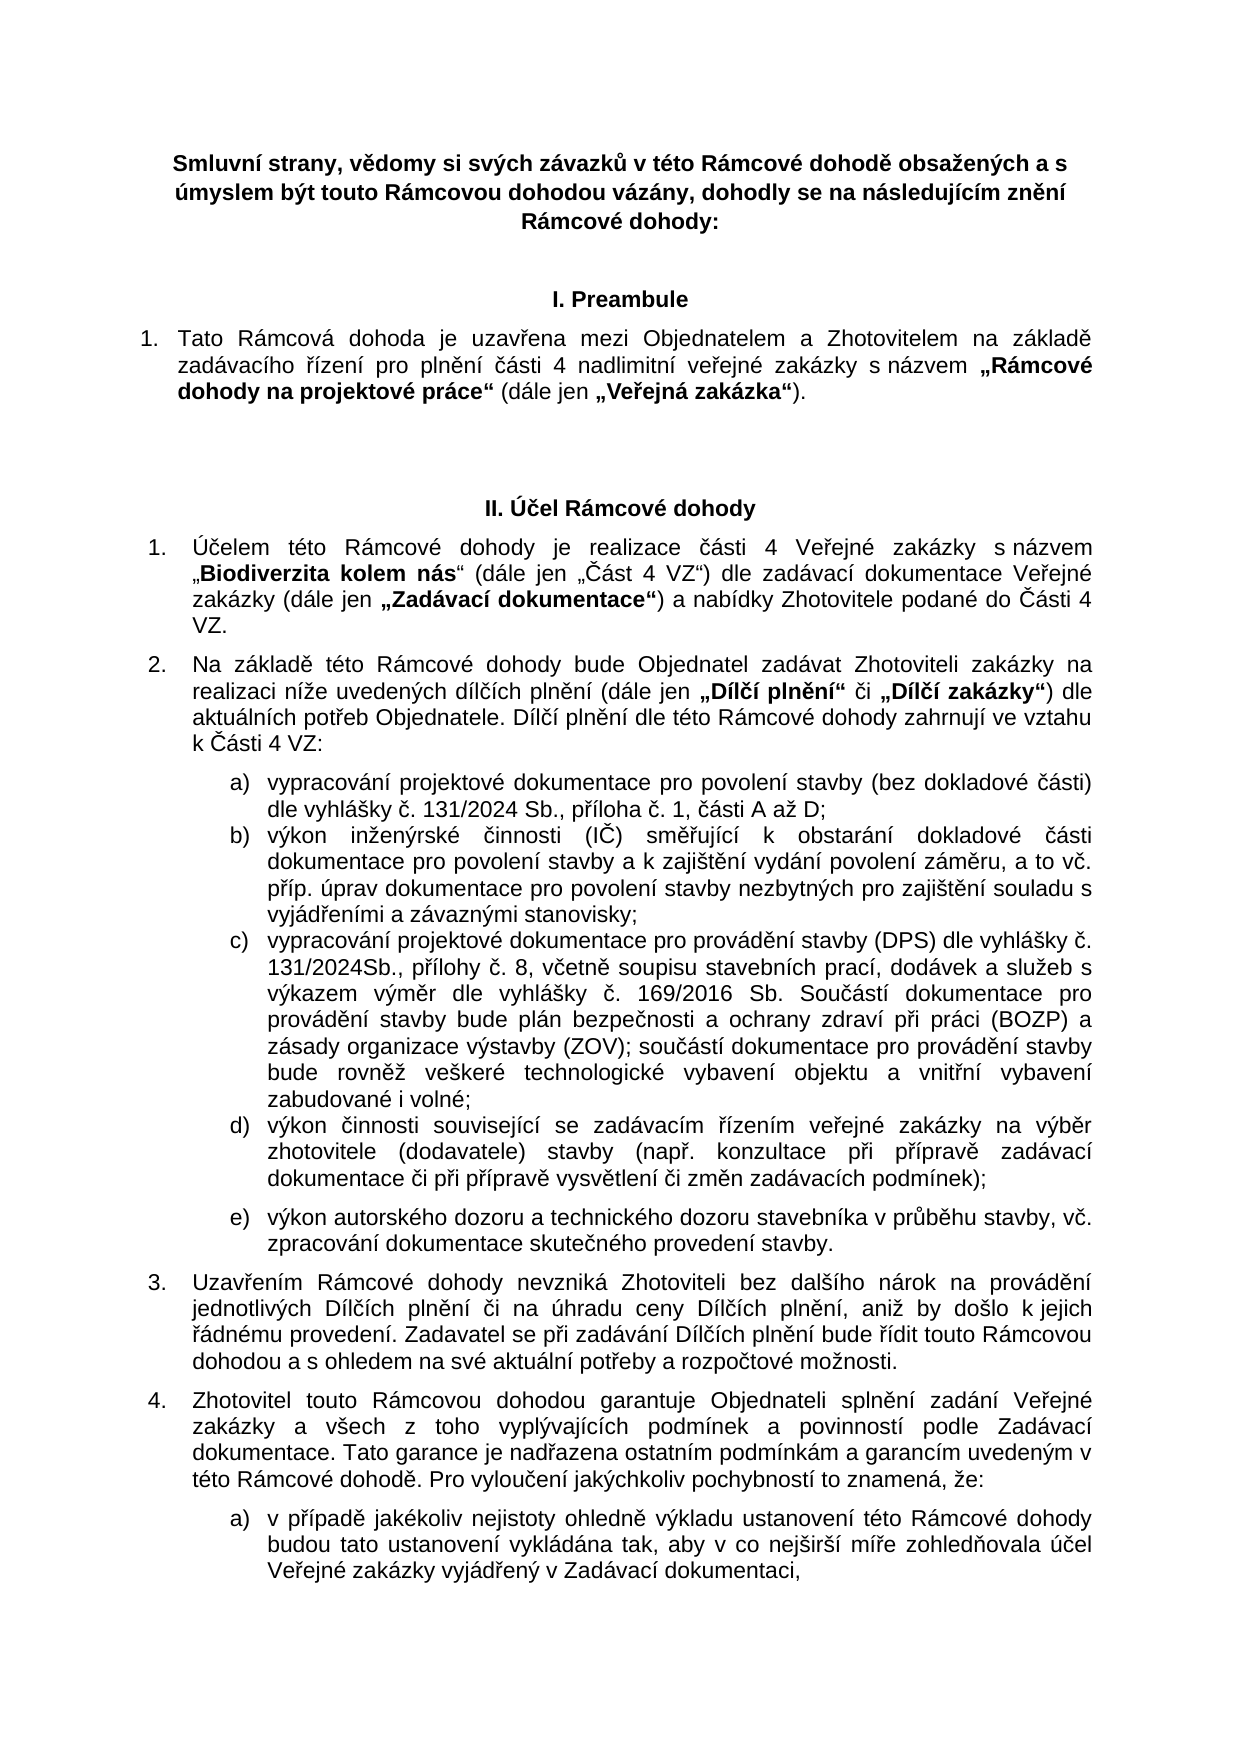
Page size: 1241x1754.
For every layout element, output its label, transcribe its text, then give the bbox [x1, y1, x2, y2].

list výkon činnosti související se zadávacím řízením veřejné zakázky na výběr zhotovitele (dodavatele) stavby (např. konzultace při přípravě zadávací dokumentace či při přípravě vysvětlení či změn zadávacích podmínek); [229, 1112, 1093, 1191]
list Na základě této Rámcové dohody bude Objednatel zadávat Zhotoviteli zakázky na realizaci níže uvedených dílčích plnění (dále jen „Dílčí plnění“ či „Dílčí zakázky“) dle aktuálních potřeb Objednatele. Dílčí plnění dle této Rámcové dohody zahrnují ve vztahu k Části 4 VZ: [148, 651, 1093, 757]
text II. Účel Rámcové dohody [148, 494, 1093, 521]
list Tato Rámcová dohoda je uzavřena mezi Objednatelem a Zhotovitelem na základě zadávacího řízení pro plnění části 4 nadlimitní veřejné zakázky s názvem „Rámcové dohody na projektové práce“ (dále jen „Veřejná zakázka“). [140, 325, 1093, 404]
list výkon autorského dozoru a technického dozoru stavebníka v průběhu stavby, vč. zpracování dokumentace skutečného provedení stavby. [229, 1203, 1093, 1256]
list v případě jakékoliv nejistoty ohledně výkladu ustanovení této Rámcové dohody budou tato ustanovení vykládána tak, aby v co nejširší míře zohledňovala účel Veřejné zakázky vyjádřený v Zadávací dokumentaci, [229, 1504, 1093, 1583]
list Zhotovitel touto Rámcovou dohodou garantuje Objednateli splnění zadání Veřejné zakázky a všech z toho vyplývajících podmínek a povinností podle Zadávací dokumentace. Tato garance je nadřazena ostatním podmínkám a garancím uvedeným v této Rámcové dohodě. Pro vyloučení jakýchkoliv pochybností to znamená, že: [148, 1387, 1093, 1492]
list Účelem této Rámcové dohody je realizace části 4 Veřejné zakázky s názvem „Biodiverzita kolem nás“ (dále jen „Část 4 VZ“) dle zadávací dokumentace Veřejné zakázky (dále jen „Zadávací dokumentace“) a nabídky Zhotovitele podané do Části 4 VZ. [148, 533, 1093, 639]
list výkon inženýrské činnosti (IČ) směřující k obstarání dokladové části dokumentace pro povolení stavby a k zajištění vydání povolení záměru, a to vč. příp. úprav dokumentace pro povolení stavby nezbytných pro zajištění souladu s vyjádřeními a závaznými stanovisky; [229, 822, 1093, 927]
list Uzavřením Rámcové dohody nevzniká Zhotoviteli bez dalšího nárok na provádění jednotlivých Dílčích plnění či na úhradu ceny Dílčích plnění, aniž by došlo k jejich řádnému provedení. Zadavatel se při zadávání Dílčích plnění bude řídit touto Rámcovou dohodou a s ohledem na své aktuální potřeby a rozpočtové možnosti. [148, 1269, 1093, 1374]
list vypracování projektové dokumentace pro provádění stavby (DPS) dle vyhlášky č. 131/2024Sb., přílohy č. 8, včetně soupisu stavebních prací, dodávek a služeb s výkazem výměr dle vyhlášky č. 169/2016 Sb. Součástí dokumentace pro provádění stavby bude plán bezpečnosti a ochrany zdraví při práci (BOZP) a zásady organizace výstavby (ZOV); součástí dokumentace pro provádění stavby bude rovněž veškeré technologické vybavení objektu a vnitřní vybavení zabudované i volné; [229, 927, 1093, 1112]
list vypracování projektové dokumentace pro povolení stavby (bez dokladové části) dle vyhlášky č. 131/2024 Sb., příloha č. 1, části A až D; [229, 769, 1093, 822]
text I. Preambule [148, 286, 1093, 313]
text Smluvní strany, vědomy si svých závazků v této Rámcové dohodě obsažených a s úmyslem být touto Rámcovou dohodou vázány, dohodly se na následujícím znění Rámcové dohody: [148, 148, 1093, 235]
